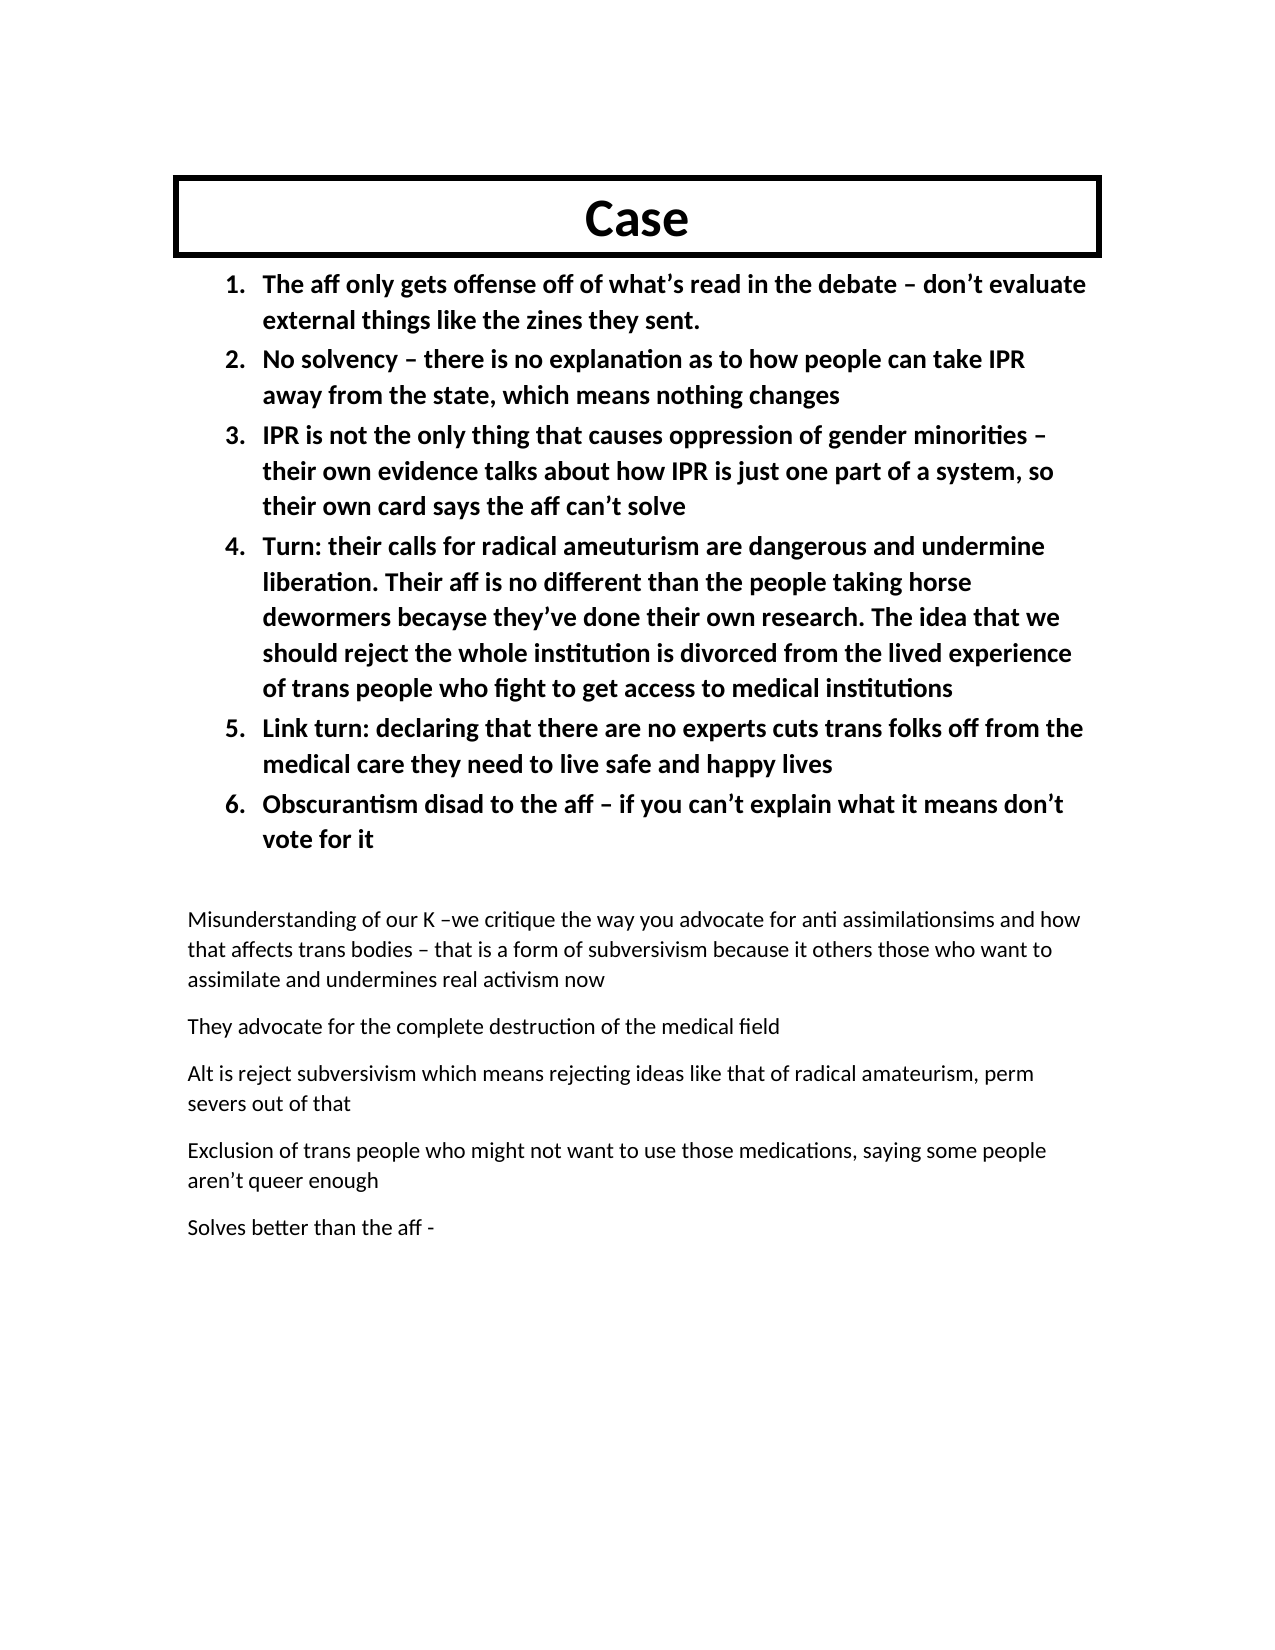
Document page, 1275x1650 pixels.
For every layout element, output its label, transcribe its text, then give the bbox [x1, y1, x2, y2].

text Misunderstanding of our K –we critique the way you advocate for anti assimilationsims and how that affects trans bodies – that is a form of subversivism because it others those who want to assimilate and undermines real activism now [187, 905, 1087, 993]
text Alt is reject subversivism which means rejecting ideas like that of radical amateurism, perm severs out of that [187, 1059, 1087, 1117]
subtitle Case [179, 181, 1096, 252]
subtitle No solvency – there is no explanation as to how people can take IPR away from the state, which means nothing changes [225, 343, 1087, 411]
subtitle Obscurantism disad to the aff – if you can’t explain what it means don’t vote for it [225, 787, 1087, 855]
subtitle The aff only gets offense off of what’s read in the debate – don’t evaluate external things like the zines they sent. [225, 267, 1087, 336]
text Exclusion of trans people who might not want to use those medications, saying some people aren’t queer enough [187, 1136, 1087, 1194]
subtitle IPR is not the only thing that causes oppression of gender minorities – their own evidence talks about how IPR is just one part of a system, so their own card says the aff can’t solve [225, 418, 1087, 522]
text They advocate for the complete destruction of the medical field [187, 1012, 1087, 1040]
text Solves better than the aff - [187, 1213, 1087, 1241]
subtitle Link turn: declaring that there are no experts cuts trans folks off from the medical care they need to live safe and happy lives [225, 711, 1087, 780]
subtitle Turn: their calls for radical ameuturism are dangerous and undermine liberation. Their aff is no different than the people taking horse dewormers becayse they’ve done their own research. The idea that we should reject the whole institution is divorced from the lived experience of trans people who fight to get access to medical institutions [225, 529, 1087, 704]
